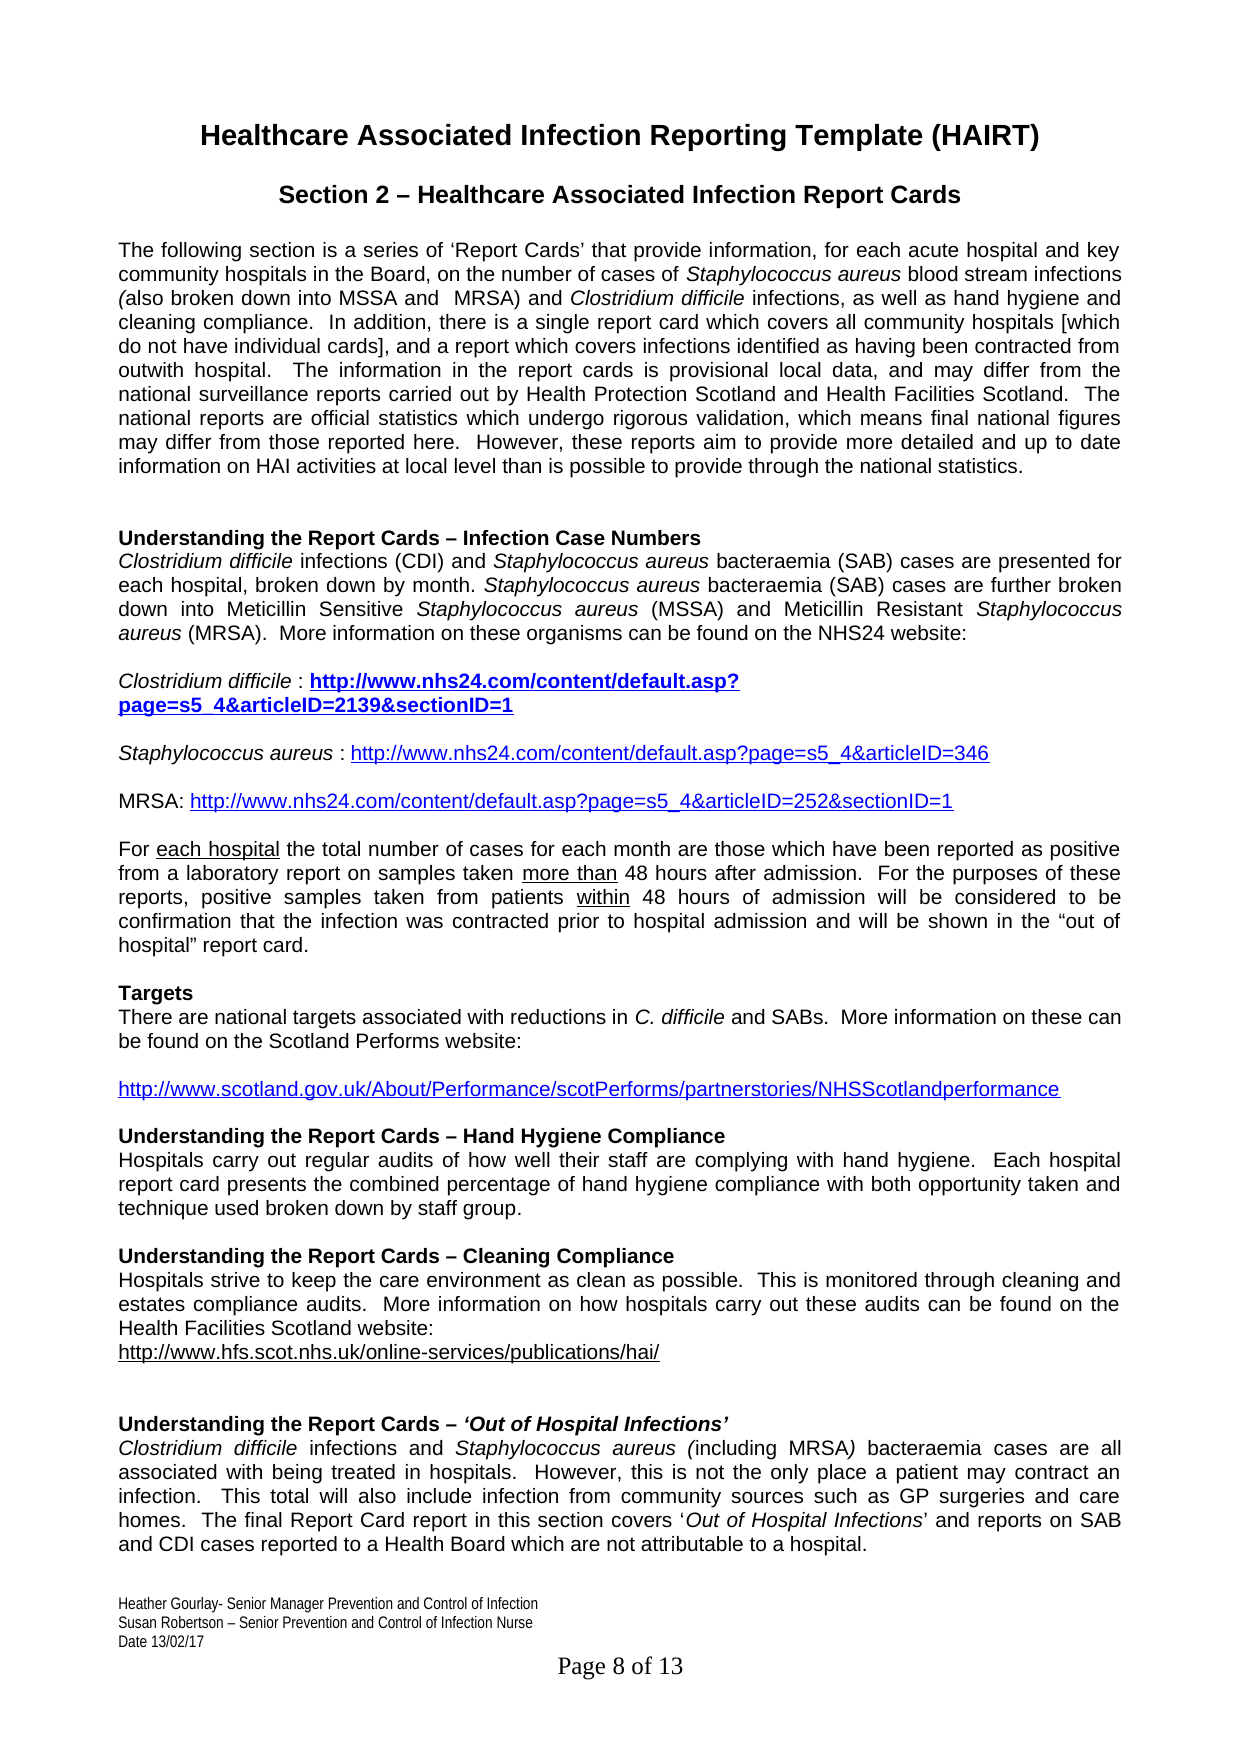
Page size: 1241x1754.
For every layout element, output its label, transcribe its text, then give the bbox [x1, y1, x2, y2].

text Hospitals carry out regular audits of how well their staff are complying with hand hygiene. Each hospital report card presents the combined percentage of hand hygiene compliance with both opportunity taken and technique used broken down by staff group. [118, 1148, 1122, 1220]
text http://www.hfs.scot.nhs.uk/online-services/publications/hai/ [118, 1340, 1122, 1364]
text Clostridium difficile infections and Staphylococcus aureus (including MRSA) bacteraemia cases are all associated with being treated in hospitals. However, this is not the only place a patient may contract an infection. This total will also include infection from community sources such as GP surgeries and care homes. The final Report Card report in this section covers ‘Out of Hospital Infections’ and reports on SAB and CDI cases reported to a Health Board which are not attributable to a hospital. [118, 1436, 1122, 1556]
text For each hospital the total number of cases for each month are those which have been reported as positive from a laboratory report on samples taken more than 48 hours after admission. For the purposes of these reports, positive samples taken from patients within 48 hours of admission will be considered to be confirmation that the infection was contracted prior to hospital admission and will be shown in the “out of hospital” report card. [118, 837, 1122, 957]
text Understanding the Report Cards – Infection Case Numbers [118, 525, 1122, 549]
text Targets [118, 981, 1122, 1004]
text Healthcare Associated Infection Reporting Template (HAIRT) [118, 118, 1122, 152]
text Understanding the Report Cards – Hand Hygiene Compliance [118, 1124, 1122, 1148]
text Section 2 – Healthcare Associated Infection Report Cards [118, 180, 1122, 209]
text http://www.scotland.gov.uk/About/Performance/scotPerforms/partnerstories/NHSScotlandperformance [118, 1076, 1122, 1100]
text There are national targets associated with reductions in C. difficile and SABs. More information on these can be found on the Scotland Performs website: [118, 1004, 1122, 1052]
text Staphylococcus aureus : http://www.nhs24.com/content/default.asp?page=s5_4&articleID=346 [118, 741, 1122, 765]
text Understanding the Report Cards – ‘Out of Hospital Infections’ [118, 1412, 1122, 1436]
text Hospitals strive to keep the care environment as clean as possible. This is monitored through cleaning and estates compliance audits. More information on how hospitals carry out these audits can be found on the Health Facilities Scotland website: [118, 1268, 1122, 1340]
text Clostridium difficile : http://www.nhs24.com/content/default.asp?page=s5_4&articleID=2139&sectionID=1 [118, 669, 1122, 717]
text The following section is a series of ‘Report Cards’ that provide information, for each acute hospital and key community hospitals in the Board, on the number of cases of Staphylococcus aureus blood stream infections (also broken down into MSSA and MRSA) and Clostridium difficile infections, as well as hand hygiene and cleaning compliance. In addition, there is a single report card which covers all community hospitals [which do not have individual cards], and a report which covers infections identified as having been contracted from outwith hospital. The information in the report cards is provisional local data, and may differ from the national surveillance reports carried out by Health Protection Scotland and Health Facilities Scotland. The national reports are official statistics which undergo rigorous validation, which means final national figures may differ from those reported here. However, these reports aim to provide more detailed and up to date information on HAI activities at local level than is possible to provide through the national statistics. [118, 238, 1122, 477]
text Understanding the Report Cards – Cleaning Compliance [118, 1244, 1122, 1268]
text MRSA: http://www.nhs24.com/content/default.asp?page=s5_4&articleID=252&sectionID=1 [118, 789, 1122, 813]
text Clostridium difficile infections (CDI) and Staphylococcus aureus bacteraemia (SAB) cases are presented for each hospital, broken down by month. Staphylococcus aureus bacteraemia (SAB) cases are further broken down into Meticillin Sensitive Staphylococcus aureus (MSSA) and Meticillin Resistant Staphylococcus aureus (MRSA). More information on these organisms can be found on the NHS24 website: [118, 549, 1122, 645]
